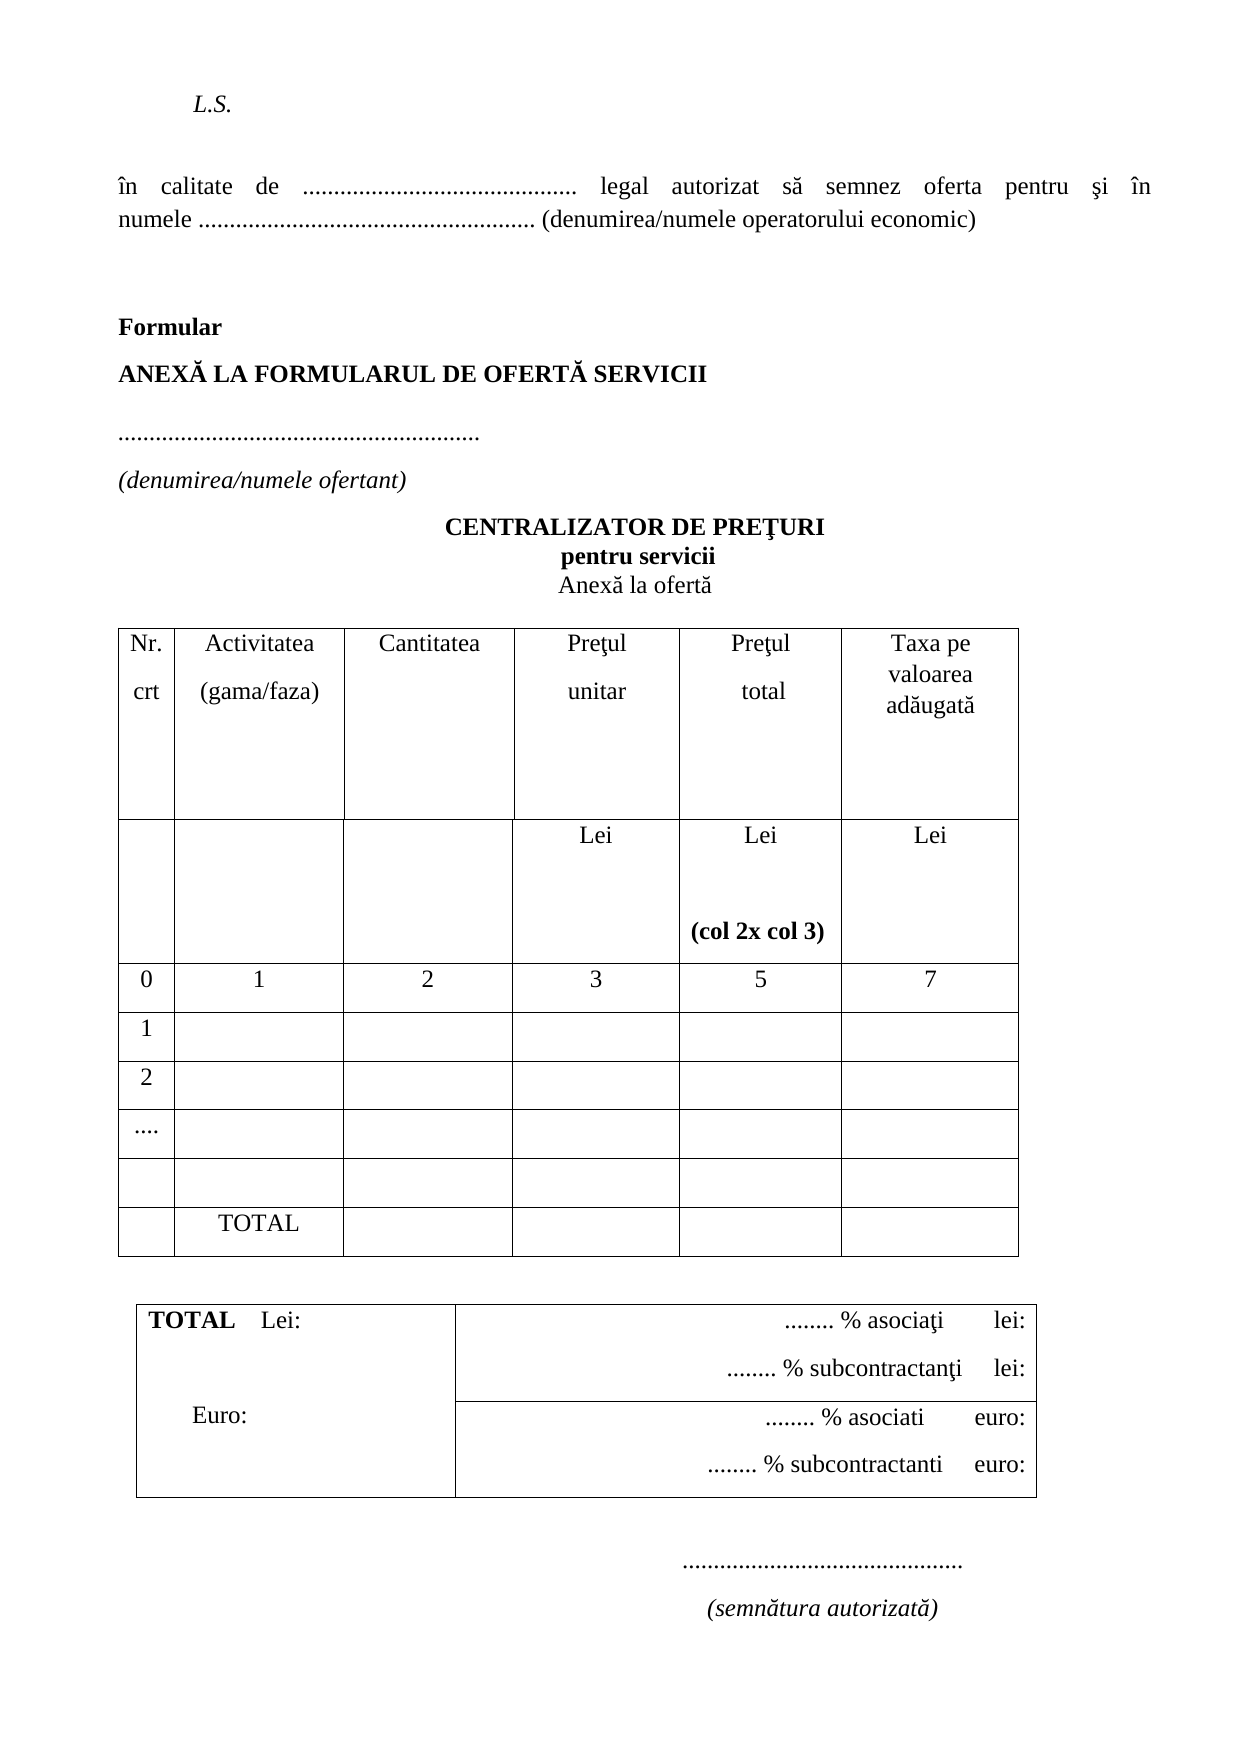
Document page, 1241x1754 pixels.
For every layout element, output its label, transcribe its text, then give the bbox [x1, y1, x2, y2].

table_cell [513, 1110, 679, 1158]
text CENTRALIZATOR DE PREŢURI [118, 512, 1152, 541]
table_cell 5 [680, 964, 841, 1012]
table_header Cantitatea [345, 629, 514, 819]
table_cell [344, 1013, 512, 1061]
table_cell [680, 1110, 841, 1158]
text ANEXĂ LA FORMULARUL DE OFERTĂ SERVICII [118, 359, 1152, 388]
text (denumirea/numele ofertant) [118, 465, 1152, 493]
table_cell [119, 820, 174, 963]
table_cell [842, 1110, 1018, 1158]
text Formular [118, 312, 1152, 341]
table_cell [175, 1013, 343, 1061]
table_cell [344, 1208, 512, 1256]
table_cell [513, 1208, 679, 1256]
text ............................................. [418, 1546, 1152, 1574]
table_cell [513, 1062, 679, 1109]
table_cell [680, 1013, 841, 1061]
table_cell [175, 1159, 343, 1207]
table_cell [842, 1062, 1018, 1109]
table_cell 0 [119, 964, 174, 1012]
table_cell [344, 1110, 512, 1158]
table_cell [842, 1013, 1018, 1061]
table_cell [119, 1159, 174, 1207]
table_cell 7 [842, 964, 1018, 1012]
table_header Nr. crt [119, 629, 174, 819]
table_header Preţul unitar [515, 629, 679, 819]
table_cell [513, 1159, 679, 1207]
table_cell 2 [119, 1062, 174, 1109]
table_header Taxa pe valoarea adăugată [842, 629, 1018, 819]
table_cell Lei (col 2x col 3) [680, 820, 841, 963]
table_cell 2 [344, 964, 512, 1012]
text Anexă la ofertă [118, 570, 1152, 599]
table_cell TOTAL [175, 1208, 343, 1256]
table_cell [680, 1208, 841, 1256]
table_cell 1 [175, 964, 343, 1012]
table_cell [842, 1159, 1018, 1207]
text pentru servicii [118, 541, 1152, 570]
table_header Activitatea (gama/faza) [175, 629, 344, 819]
table_cell ........ % asociati euro: ........ % subcontractanti euro: [456, 1402, 1036, 1497]
table_cell Lei [513, 820, 679, 963]
table_cell 1 [119, 1013, 174, 1061]
table_cell [842, 1208, 1018, 1256]
table_cell .... [119, 1110, 174, 1158]
table_cell [680, 1159, 841, 1207]
text (semnătura autorizată) [418, 1593, 1152, 1622]
table_cell [344, 1159, 512, 1207]
table_cell [344, 820, 512, 963]
table_cell [175, 1062, 343, 1109]
table_cell [680, 1062, 841, 1109]
table_cell [119, 1208, 174, 1256]
table_cell [175, 820, 343, 963]
text în calitate de ............................................ legal autorizat să semnez oferta pentru şi în numele ...................................................... (denumirea/numele operatorului economic) [118, 171, 1152, 233]
table_cell Lei [842, 820, 1018, 963]
table_cell 3 [513, 964, 679, 1012]
table_header ........ % asociaţi lei: ........ % subcontractanţi lei: [456, 1305, 1036, 1401]
table_cell [175, 1110, 343, 1158]
table_cell [344, 1062, 512, 1109]
table_header Preţul total [680, 629, 841, 819]
text .......................................................... [118, 417, 1152, 446]
text L.S. [118, 89, 1152, 117]
table_cell [513, 1013, 679, 1061]
table_header TOTAL Lei: Euro: [137, 1305, 455, 1497]
